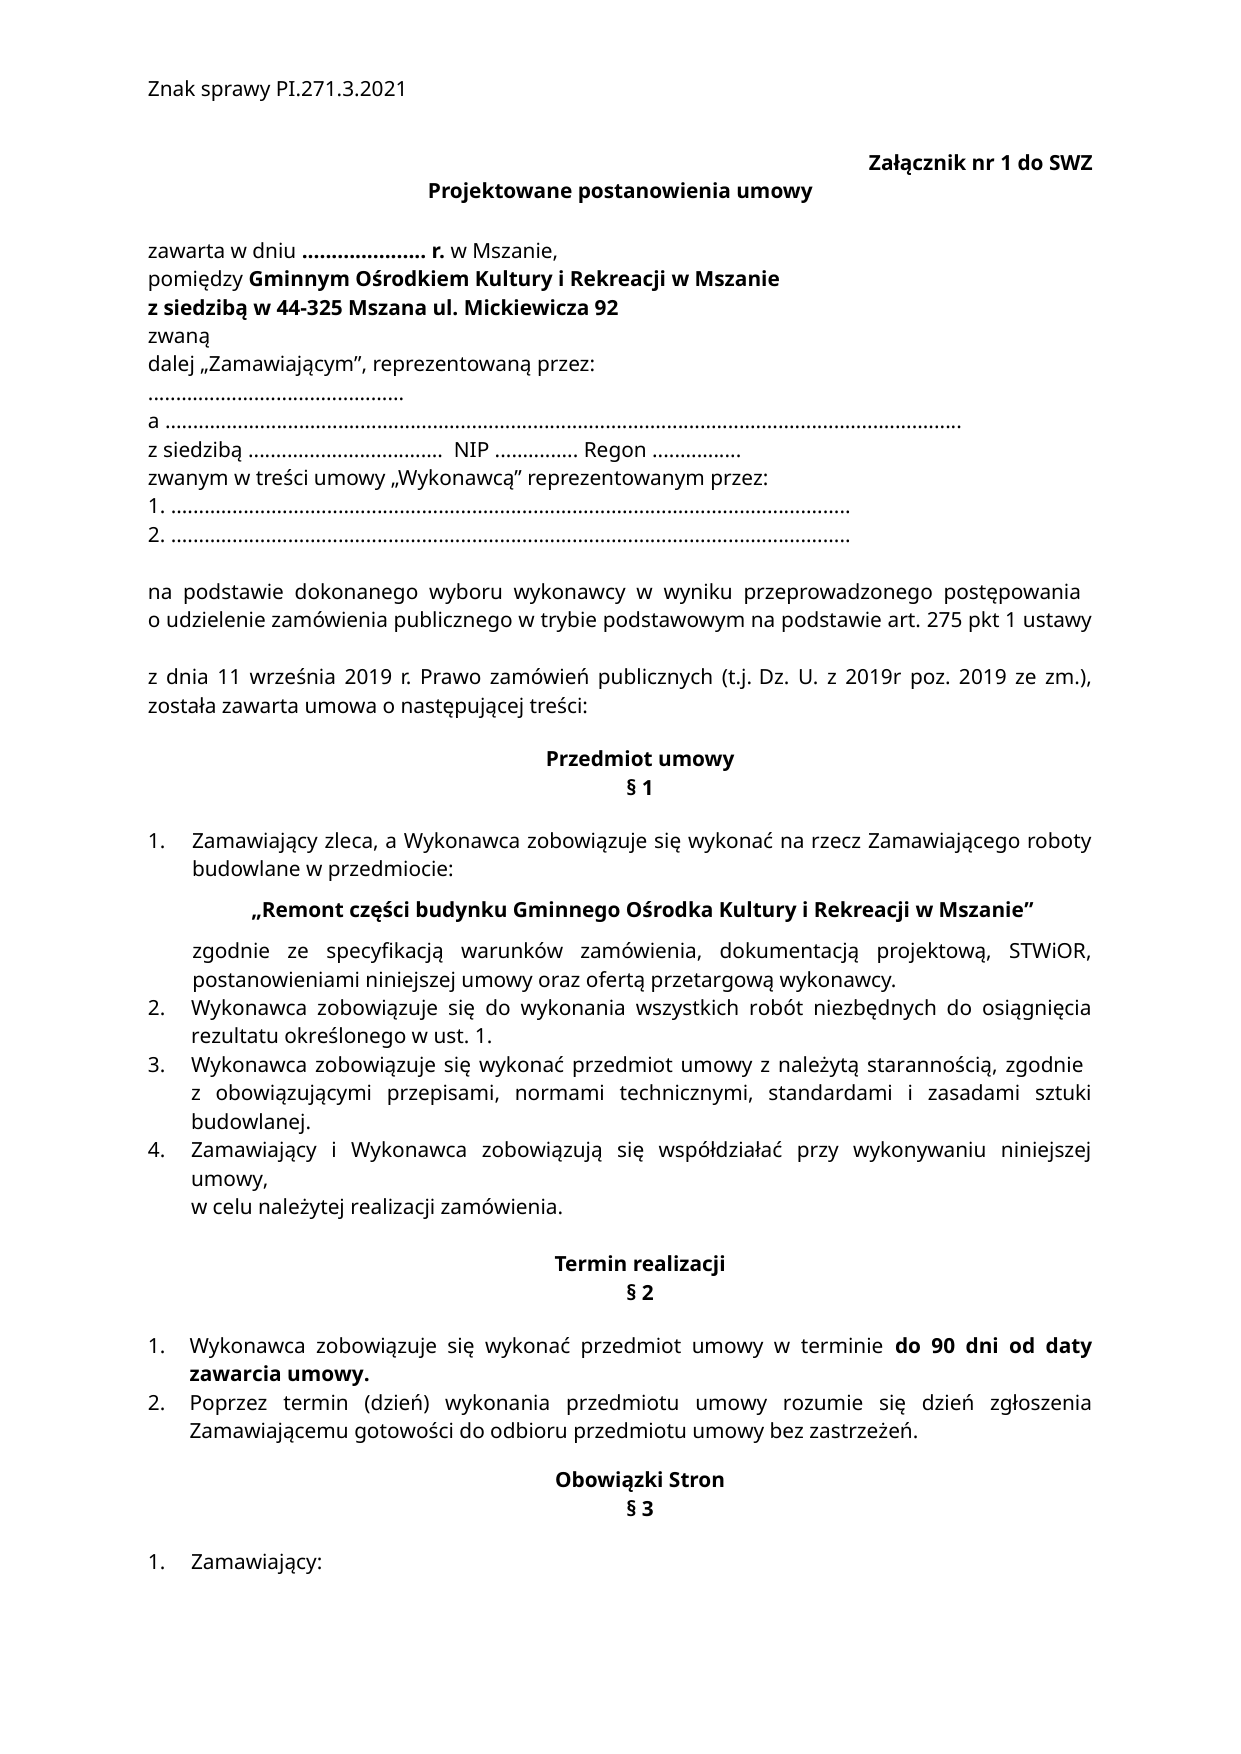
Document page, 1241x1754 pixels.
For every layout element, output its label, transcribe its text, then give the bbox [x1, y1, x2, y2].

text zgodnie ze specyfikacją warunków zamówienia, dokumentacją projektową, STWiOR, postanowieniami niniejszej umowy oraz ofertą przetargową wykonawcy. [192, 936, 1093, 993]
text 2. .......................................................................................................................... [148, 520, 1093, 548]
text 1. .......................................................................................................................... [148, 492, 1093, 520]
list Wykonawca zobowiązuje się wykonać przedmiot umowy w terminie do 90 dni od daty zawarcia umowy. [148, 1331, 1093, 1388]
text dalej „Zamawiającym”, reprezentowaną przez: [148, 349, 1093, 378]
list Zamawiający i Wykonawca zobowiązują się współdziałać przy wykonywaniu niniejszej umowy, w celu należytej realizacji zamówienia. [148, 1135, 1093, 1221]
subtitle Obowiązki Stron [187, 1466, 1093, 1494]
text z siedzibą ................................... NIP ............... Regon ................ [148, 435, 1093, 463]
text zwanym w treści umowy „Wykonawcą” reprezentowanym przez: [148, 463, 1093, 492]
text z siedzibą w 44-325 Mszana ul. Mickiewicza 92 [148, 293, 1093, 321]
text na podstawie dokonanego wyboru wykonawcy w wyniku przeprowadzonego postępowania o udzielenie zamówienia publicznego w trybie podstawowym na podstawie art. 275 pkt 1 ustawy z dnia 11 września 2019 r. Prawo zamówień publicznych (t.j. Dz. U. z 2019r poz. 2019 ze zm.), została zawarta umowa o następującej treści: [148, 577, 1093, 719]
list Zamawiający zleca, a Wykonawca zobowiązuje się wykonać na rzecz Zamawiającego roboty budowlane w przedmiocie: [148, 826, 1093, 883]
title Projektowane postanowienia umowy [148, 176, 1093, 204]
text „Remont części budynku Gminnego Ośrodka Kultury i Rekreacji w Mszanie” [192, 895, 1093, 924]
subtitle § 3 [187, 1494, 1093, 1522]
list Wykonawca zobowiązuje się wykonać przedmiot umowy z należytą starannością, zgodnie z obowiązującymi przepisami, normami technicznymi, standardami i zasadami sztuki budowlanej. [148, 1050, 1093, 1135]
text zwaną [148, 321, 1093, 349]
subtitle Przedmiot umowy [187, 744, 1093, 773]
text zawarta w dniu ..................... r. w Mszanie, [148, 236, 1093, 264]
subtitle § 1 [187, 773, 1093, 801]
text pomiędzy Gminnym Ośrodkiem Kultury i Rekreacji w Mszanie [148, 264, 1093, 293]
list Zamawiający: [148, 1547, 1093, 1576]
text .............................................. [148, 378, 1093, 406]
text a ............................................................................................................................................... [148, 406, 1093, 435]
list Poprzez termin (dzień) wykonania przedmiotu umowy rozumie się dzień zgłoszenia Zamawiającemu gotowości do odbioru przedmiotu umowy bez zastrzeżeń. [148, 1388, 1093, 1445]
subtitle § 2 [187, 1278, 1093, 1306]
text Załącznik nr 1 do SWZ [148, 148, 1093, 176]
subtitle Termin realizacji [187, 1249, 1093, 1278]
list Wykonawca zobowiązuje się do wykonania wszystkich robót niezbędnych do osiągnięcia rezultatu określonego w ust. 1. [148, 993, 1093, 1050]
